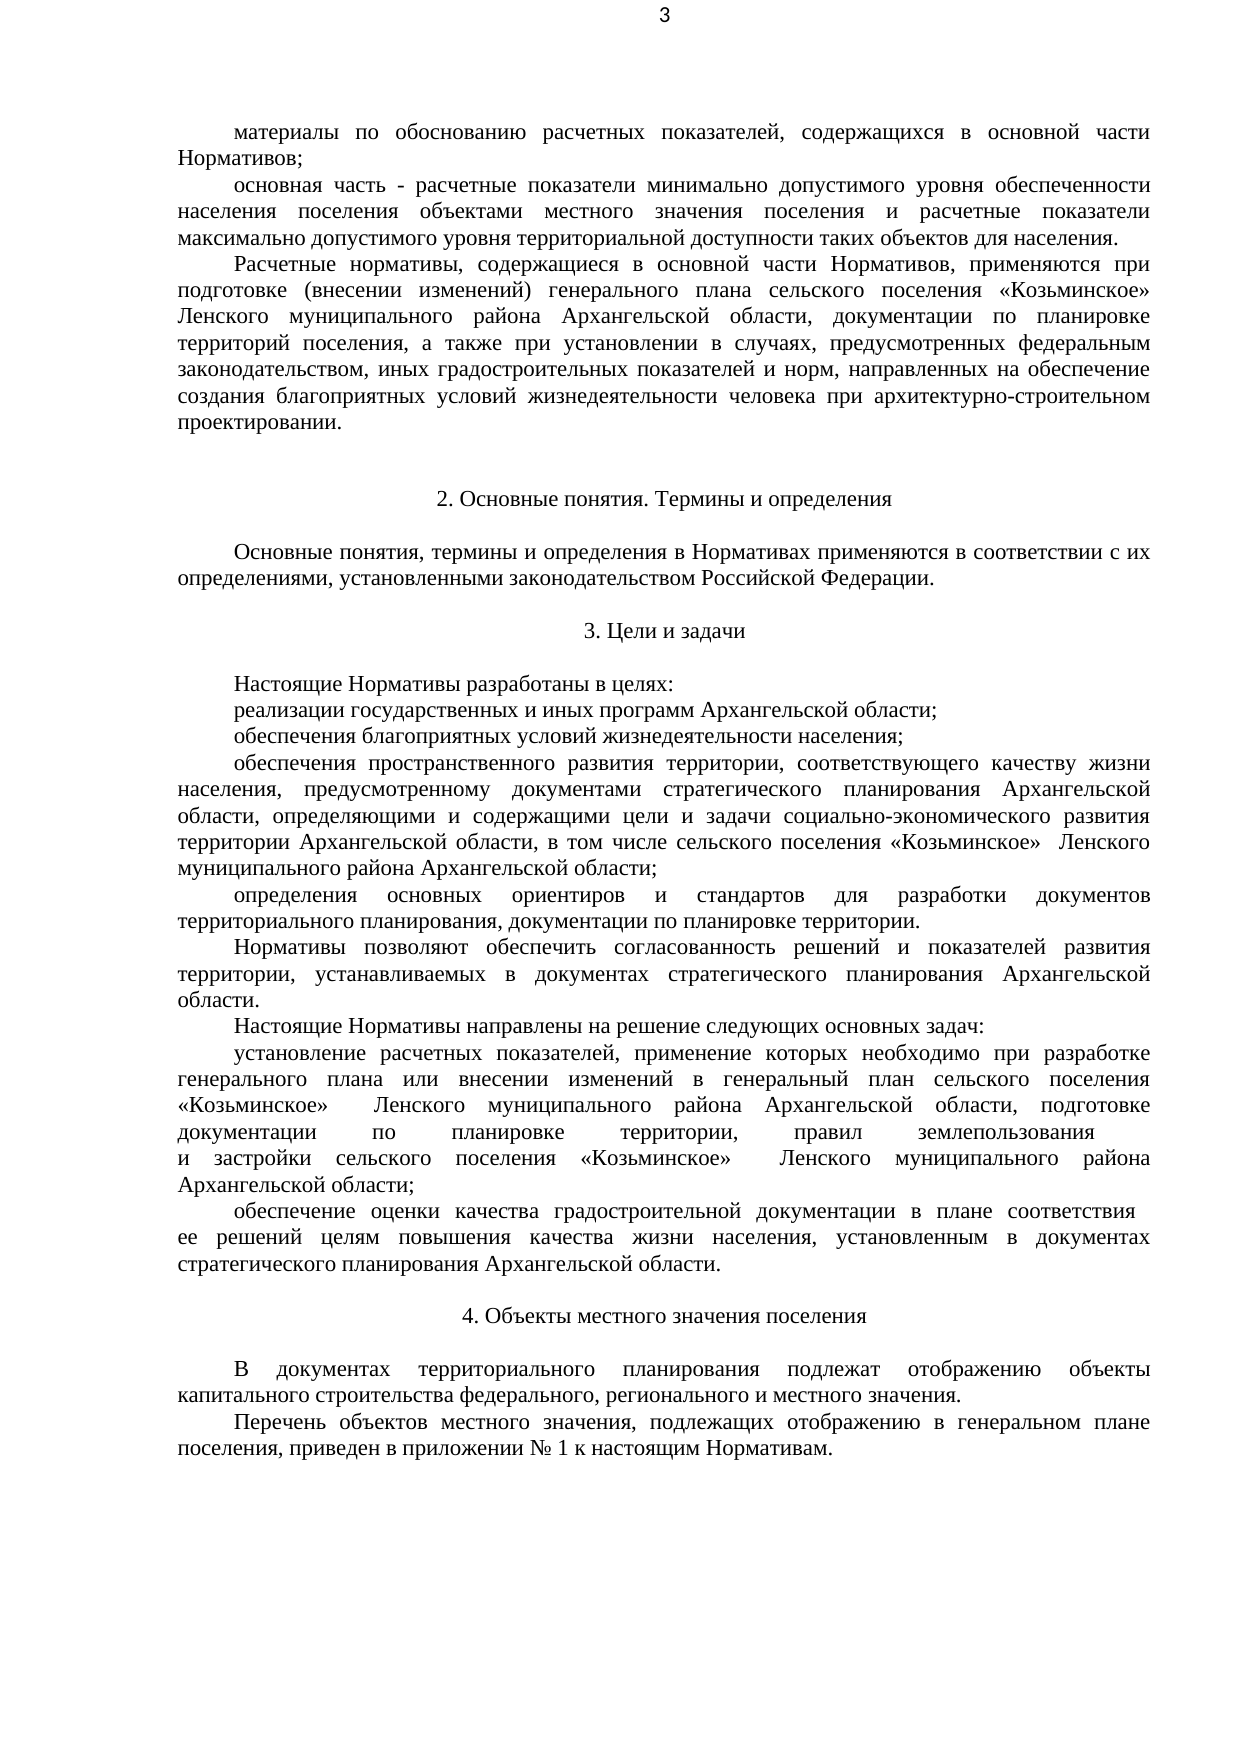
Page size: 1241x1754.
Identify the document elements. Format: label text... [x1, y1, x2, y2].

text обеспечение оценки качества градостроительной документации в плане соответствия ее решений целям повышения качества жизни населения, установленным в документах стратегического планирования Архангельской области. [177, 1197, 1152, 1276]
text обеспечения пространственного развития территории, соответствующего качеству жизни населения, предусмотренному документами стратегического планирования Архангельской области, определяющими и содержащими цели и задачи социально-экономического развития территории Архангельской области, в том числе сельского поселения «Козьминское» Ленского муниципального района Архангельской области; [177, 749, 1152, 881]
text Основные понятия, термины и определения в Нормативах применяются в соответствии с их определениями, установленными законодательством Российской Федерации. [177, 538, 1152, 591]
text основная часть - расчетные показатели минимально допустимого уровня обеспеченности населения поселения объектами местного значения поселения и расчетные показатели максимально допустимого уровня территориальной доступности таких объектов для населения. [177, 171, 1152, 250]
text Настоящие Нормативы направлены на решение следующих основных задач: [177, 1012, 1152, 1039]
text определения основных ориентиров и стандартов для разработки документов территориального планирования, документации по планировке территории. [177, 881, 1152, 933]
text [177, 1408, 1152, 1461]
text материалы по обоснованию расчетных показателей, содержащихся в основной части Нормативов; [177, 118, 1152, 171]
text реализации государственных и иных программ Архангельской области; [177, 696, 1152, 723]
text Настоящие Нормативы разработаны в целях: [177, 670, 1152, 696]
text Нормативы позволяют обеспечить согласованность решений и показателей развития территории, устанавливаемых в документах стратегического планирования Архангельской области. [177, 933, 1152, 1012]
text 3. Цели и задачи [177, 617, 1152, 643]
text обеспечения благоприятных условий жизнедеятельности населения; [177, 723, 1152, 749]
text 4. Объекты местного значения поселения [177, 1302, 1152, 1329]
text В документах территориального планирования подлежат отображению объекты капитального строительства федерального, регионального и местного значения. [177, 1355, 1152, 1408]
text 2. Основные понятия. Термины и определения [177, 485, 1152, 512]
text установление расчетных показателей, применение которых необходимо при разработке генерального плана или внесении изменений в генеральный план сельского поселения «Козьминское» Ленского муниципального района Архангельской области, подготовке документации по планировке территории, правил землепользования и застройки сельского поселения «Козьминское» Ленского муниципального района Архангельской области; [177, 1039, 1152, 1197]
text Расчетные нормативы, содержащиеся в основной части Нормативов, применяются при подготовке (внесении изменений) генерального плана сельского поселения «Козьминское» Ленского муниципального района Архангельской области, документации по планировке территорий поселения, а также при установлении в случаях, предусмотренных федеральным законодательством, иных градостроительных показателей и норм, направленных на обеспечение создания благоприятных условий жизнедеятельности человека при архитектурно-строительном проектировании. [177, 250, 1152, 434]
